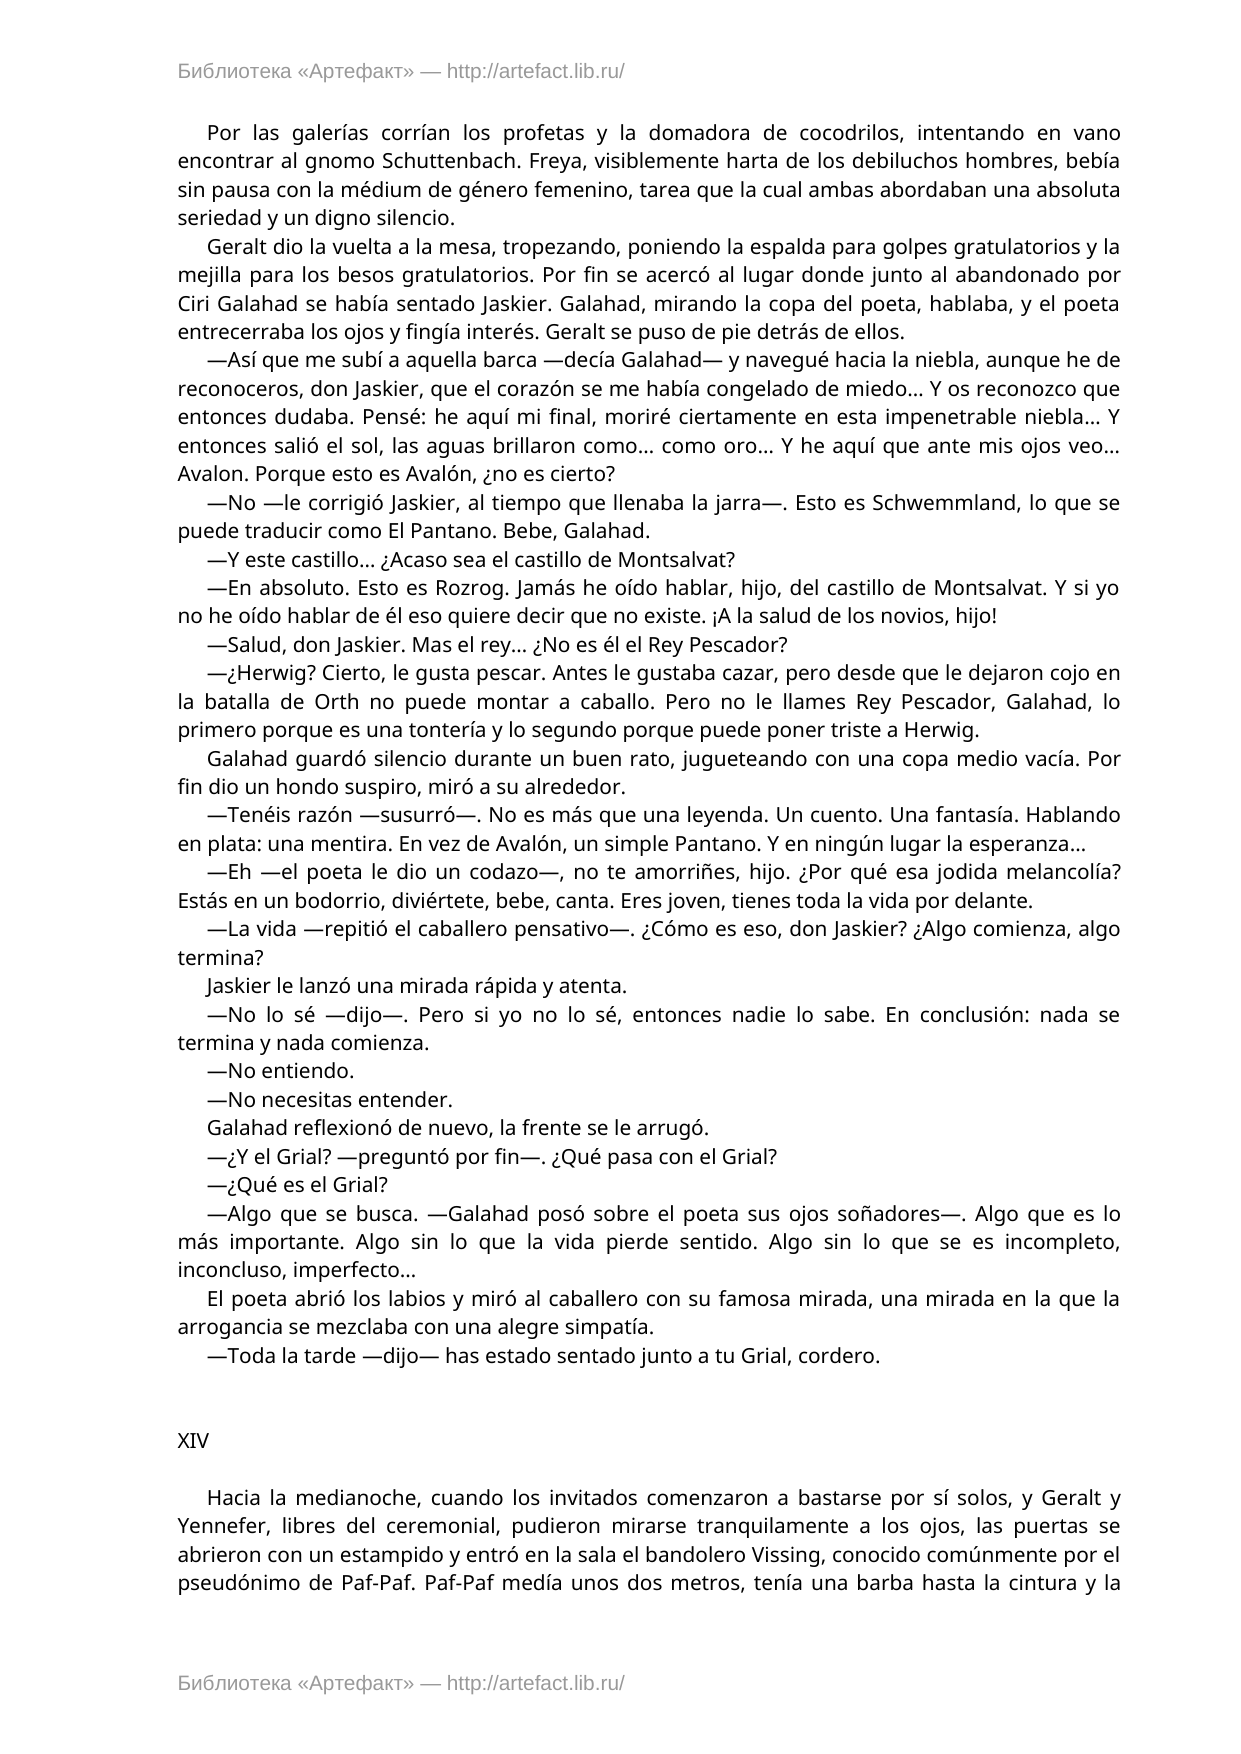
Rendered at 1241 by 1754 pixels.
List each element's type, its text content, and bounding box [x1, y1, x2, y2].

text —No necesitas entender. [177, 1085, 1122, 1113]
text Jaskier le lanzó una mirada rápida y atenta. [177, 971, 1122, 1000]
text —¿Herwig? Cierto, le gusta pescar. Antes le gustaba cazar, pero desde que le dejaron cojo en la batalla de Orth no puede montar a caballo. Pero no le llames Rey Pescador, Galahad, lo primero porque es una tontería y lo segundo porque puede poner triste a Herwig. [177, 658, 1122, 744]
text —Eh —el poeta le dio un codazo—, no te amorriñes, hijo. ¿Por qué esa jodida melancolía? Estás en un bodorrio, diviértete, bebe, canta. Eres joven, tienes toda la vida por delante. [177, 857, 1122, 914]
text —Algo que se busca. —Galahad posó sobre el poeta sus ojos soñadores—. Algo que es lo más importante. Algo sin lo que la vida pierde sentido. Algo sin lo que se es incompleto, inconcluso, imperfecto… [177, 1199, 1122, 1284]
text —No entiendo. [177, 1057, 1122, 1085]
text Galahad guardó silencio durante un buen rato, jugueteando con una copa medio vacía. Por fin dio un hondo suspiro, miró a su alrededor. [177, 744, 1122, 801]
text El poeta abrió los labios y miró al caballero con su famosa mirada, una mirada en la que la arrogancia se mezclaba con una alegre simpatía. [177, 1284, 1122, 1341]
text —La vida —repitió el caballero pensativo—. ¿Cómo es eso, don Jaskier? ¿Algo comienza, algo termina? [177, 914, 1122, 971]
text —Toda la tarde —dijo— has estado sentado junto a tu Grial, cordero. [177, 1341, 1122, 1369]
text —Salud, don Jaskier. Mas el rey… ¿No es él el Rey Pescador? [177, 630, 1122, 658]
text —No —le corrigió Jaskier, al tiempo que llenaba la jarra—. Esto es Schwemmland, lo que se puede traducir como El Pantano. Bebe, Galahad. [177, 488, 1122, 545]
text Por las galerías corrían los profetas y la domadora de cocodrilos, intentando en vano encontrar al gnomo Schuttenbach. Freya, visiblemente harta de los debiluchos hombres, bebía sin pausa con la médium de género femenino, tarea que la cual ambas abordaban una absoluta seriedad y un digno silencio. [177, 118, 1122, 232]
text —En absoluto. Esto es Rozrog. Jamás he oído hablar, hijo, del castillo de Montsalvat. Y si yo no he oído hablar de él eso quiere decir que no existe. ¡A la salud de los novios, hijo! [177, 573, 1122, 630]
text —Así que me subí a aquella barca —decía Galahad— y navegué hacia la niebla, aunque he de reconoceros, don Jaskier, que el corazón se me había congelado de miedo… Y os reconozco que entonces dudaba. Pensé: he aquí mi final, moriré ciertamente en esta impenetrable niebla… Y entonces salió el sol, las aguas brillaron como… como oro… Y he aquí que ante mis ojos veo… Avalon. Porque esto es Avalón, ¿no es cierto? [177, 346, 1122, 488]
text —No lo sé —dijo—. Pero si yo no lo sé, entonces nadie lo sabe. En conclusión: nada se termina y nada comienza. [177, 1000, 1122, 1057]
text —¿Qué es el Grial? [177, 1170, 1122, 1199]
text —Y este castillo… ¿Acaso sea el castillo de Montsalvat? [177, 545, 1122, 573]
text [177, 1483, 1122, 1597]
subtitle XIV [177, 1426, 1122, 1455]
text Galahad reflexionó de nuevo, la frente se le arrugó. [177, 1113, 1122, 1142]
text Geralt dio la vuelta a la mesa, tropezando, poniendo la espalda para golpes gratulatorios y la mejilla para los besos gratulatorios. Por fin se acercó al lugar donde junto al abandonado por Ciri Galahad se había sentado Jaskier. Galahad, mirando la copa del poeta, hablaba, y el poeta entrecerraba los ojos y fingía interés. Geralt se puso de pie detrás de ellos. [177, 232, 1122, 346]
text —Tenéis razón —susurró—. No es más que una leyenda. Un cuento. Una fantasía. Hablando en plata: una mentira. En vez de Avalón, un simple Pantano. Y en ningún lugar la esperanza… [177, 801, 1122, 857]
text —¿Y el Grial? —preguntó por fin—. ¿Qué pasa con el Grial? [177, 1142, 1122, 1170]
